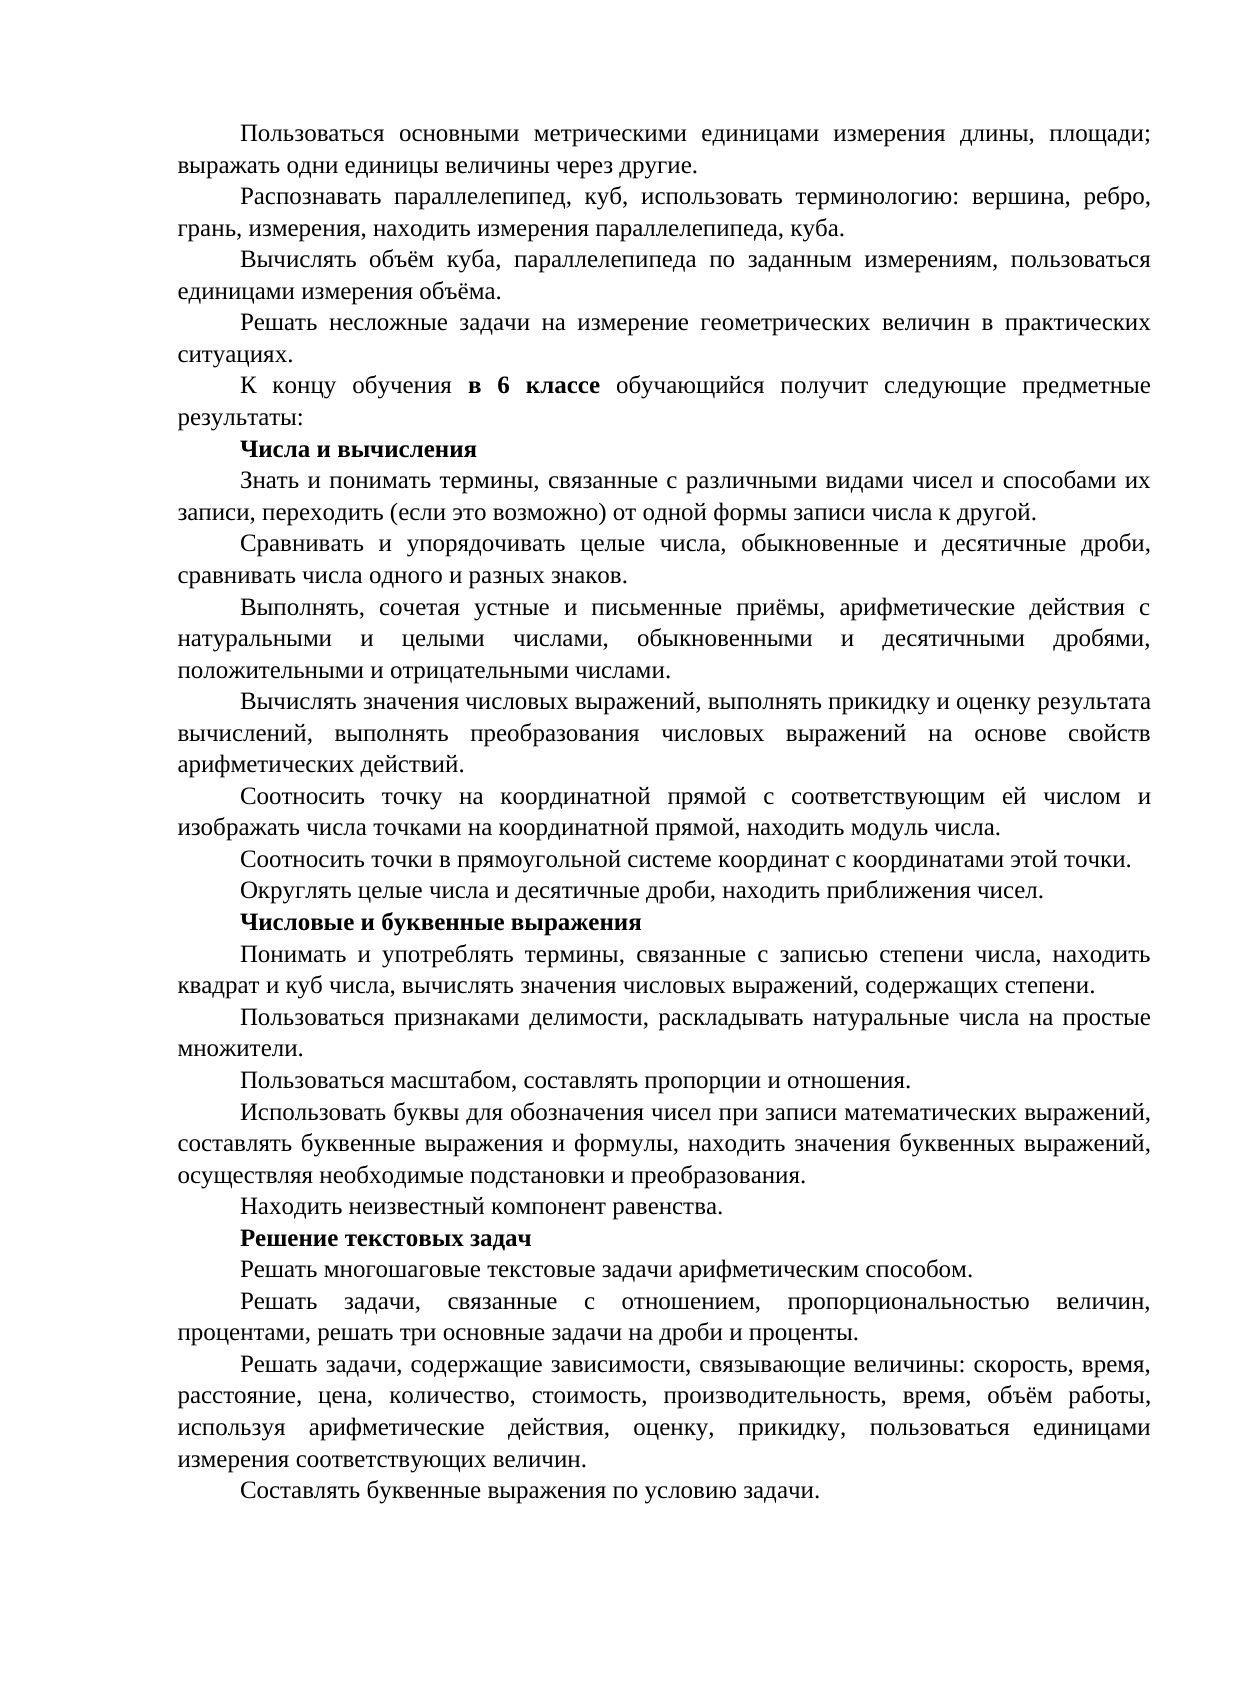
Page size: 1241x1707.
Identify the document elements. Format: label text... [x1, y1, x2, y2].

text Пользоваться признаками делимости, раскладывать натуральные числа на простые множители. [177, 1002, 1152, 1062]
text Знать и понимать термины, связанные с различными видами чисел и способами их записи, переходить (если это возможно) от одной формы записи числа к другой. [177, 465, 1152, 526]
text Пользоваться основными метрическими единицами измерения длины, площади; выражать одни единицы величины через другие. [177, 118, 1152, 178]
text Соотносить точки в прямоугольной системе координат с координатами этой точки. [177, 844, 1152, 873]
text Решение текстовых задач [177, 1223, 1152, 1252]
text Составлять буквенные выражения по условию задачи. [177, 1475, 1152, 1504]
text К концу обучения в 6 классе обучающийся получит следующие предметные результаты: [177, 371, 1152, 431]
text Вычислять объём куба, параллелепипеда по заданным измерениям, пользоваться единицами измерения объёма. [177, 244, 1152, 305]
text Находить неизвестный компонент равенства. [177, 1191, 1152, 1220]
text Вычислять значения числовых выражений, выполнять прикидку и оценку результата вычислений, выполнять преобразования числовых выражений на основе свойств арифметических действий. [177, 686, 1152, 778]
text Решать несложные задачи на измерение геометрических величин в практических ситуациях. [177, 307, 1152, 368]
text Решать многошаговые текстовые задачи арифметическим способом. [177, 1254, 1152, 1283]
text Числа и вычисления [177, 434, 1152, 462]
text Соотносить точку на координатной прямой с соответствующим ей числом и изображать числа точками на координатной прямой, находить модуль числа. [177, 781, 1152, 841]
text Понимать и употреблять термины, связанные с записью степени числа, находить квадрат и куб числа, вычислять значения числовых выражений, содержащих степени. [177, 939, 1152, 999]
text Пользоваться масштабом, составлять пропорции и отношения. [177, 1065, 1152, 1094]
text Решать задачи, содержащие зависимости, связывающие величины: скорость, время, расстояние, цена, количество, стоимость, производительность, время, объём работы, используя арифметические действия, оценку, прикидку, пользоваться единицами измерения соответствующих величин. [177, 1349, 1152, 1472]
text Числовые и буквенные выражения [177, 907, 1152, 936]
text Выполнять, сочетая устные и письменные приёмы, арифметические действия с натуральными и целыми числами, обыкновенными и десятичными дробями, положительными и отрицательными числами. [177, 592, 1152, 683]
text Сравнивать и упорядочивать целые числа, обыкновенные и десятичные дроби, сравнивать числа одного и разных знаков. [177, 528, 1152, 589]
text Округлять целые числа и десятичные дроби, находить приближения чисел. [177, 876, 1152, 904]
text Распознавать параллелепипед, куб, использовать терминологию: вершина, ребро, грань, измерения, находить измерения параллелепипеда, куба. [177, 181, 1152, 242]
text Использовать буквы для обозначения чисел при записи математических выражений, составлять буквенные выражения и формулы, находить значения буквенных выражений, осуществляя необходимые подстановки и преобразования. [177, 1097, 1152, 1188]
text Решать задачи, связанные с отношением, пропорциональностью величин, процентами, решать три основные задачи на дроби и проценты. [177, 1286, 1152, 1346]
